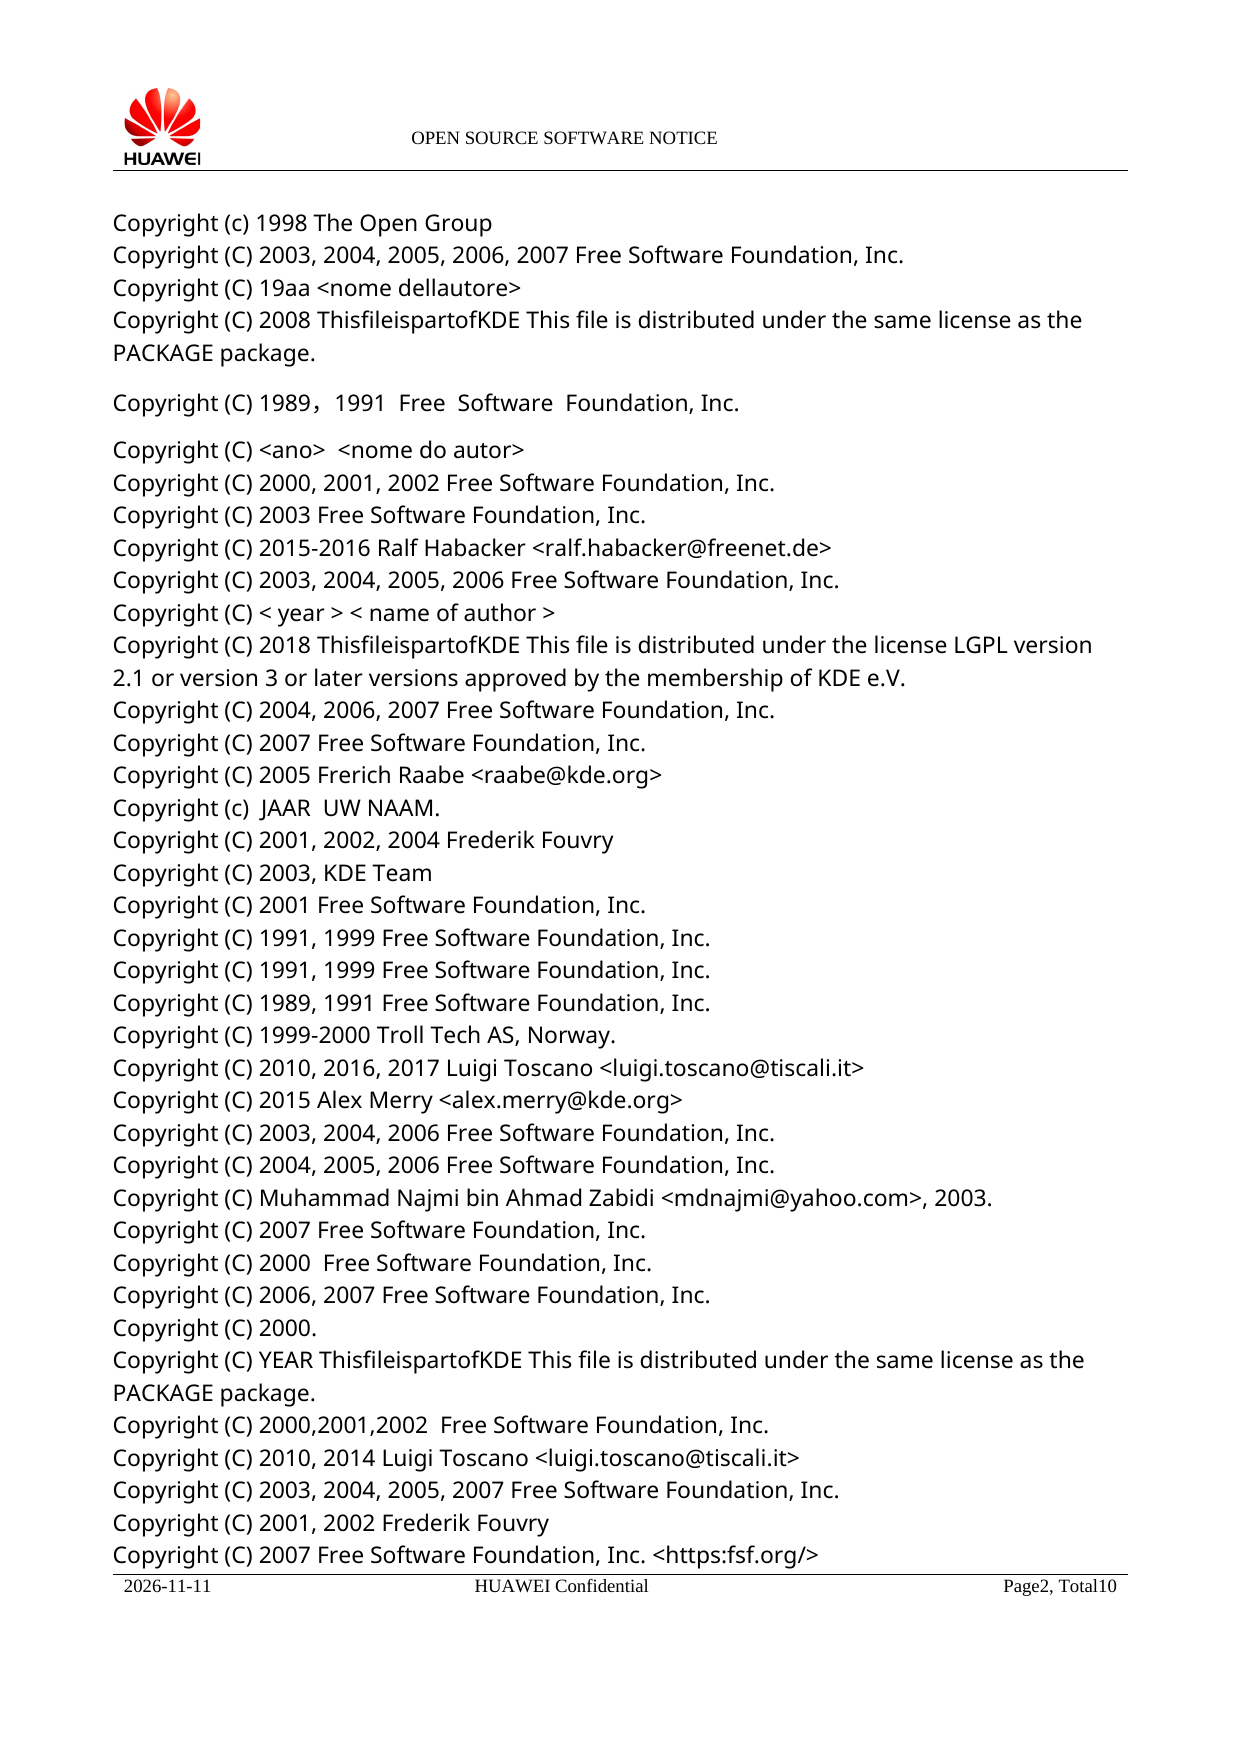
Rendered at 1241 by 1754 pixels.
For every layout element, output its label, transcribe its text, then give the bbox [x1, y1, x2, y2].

picture [124, 88, 201, 165]
